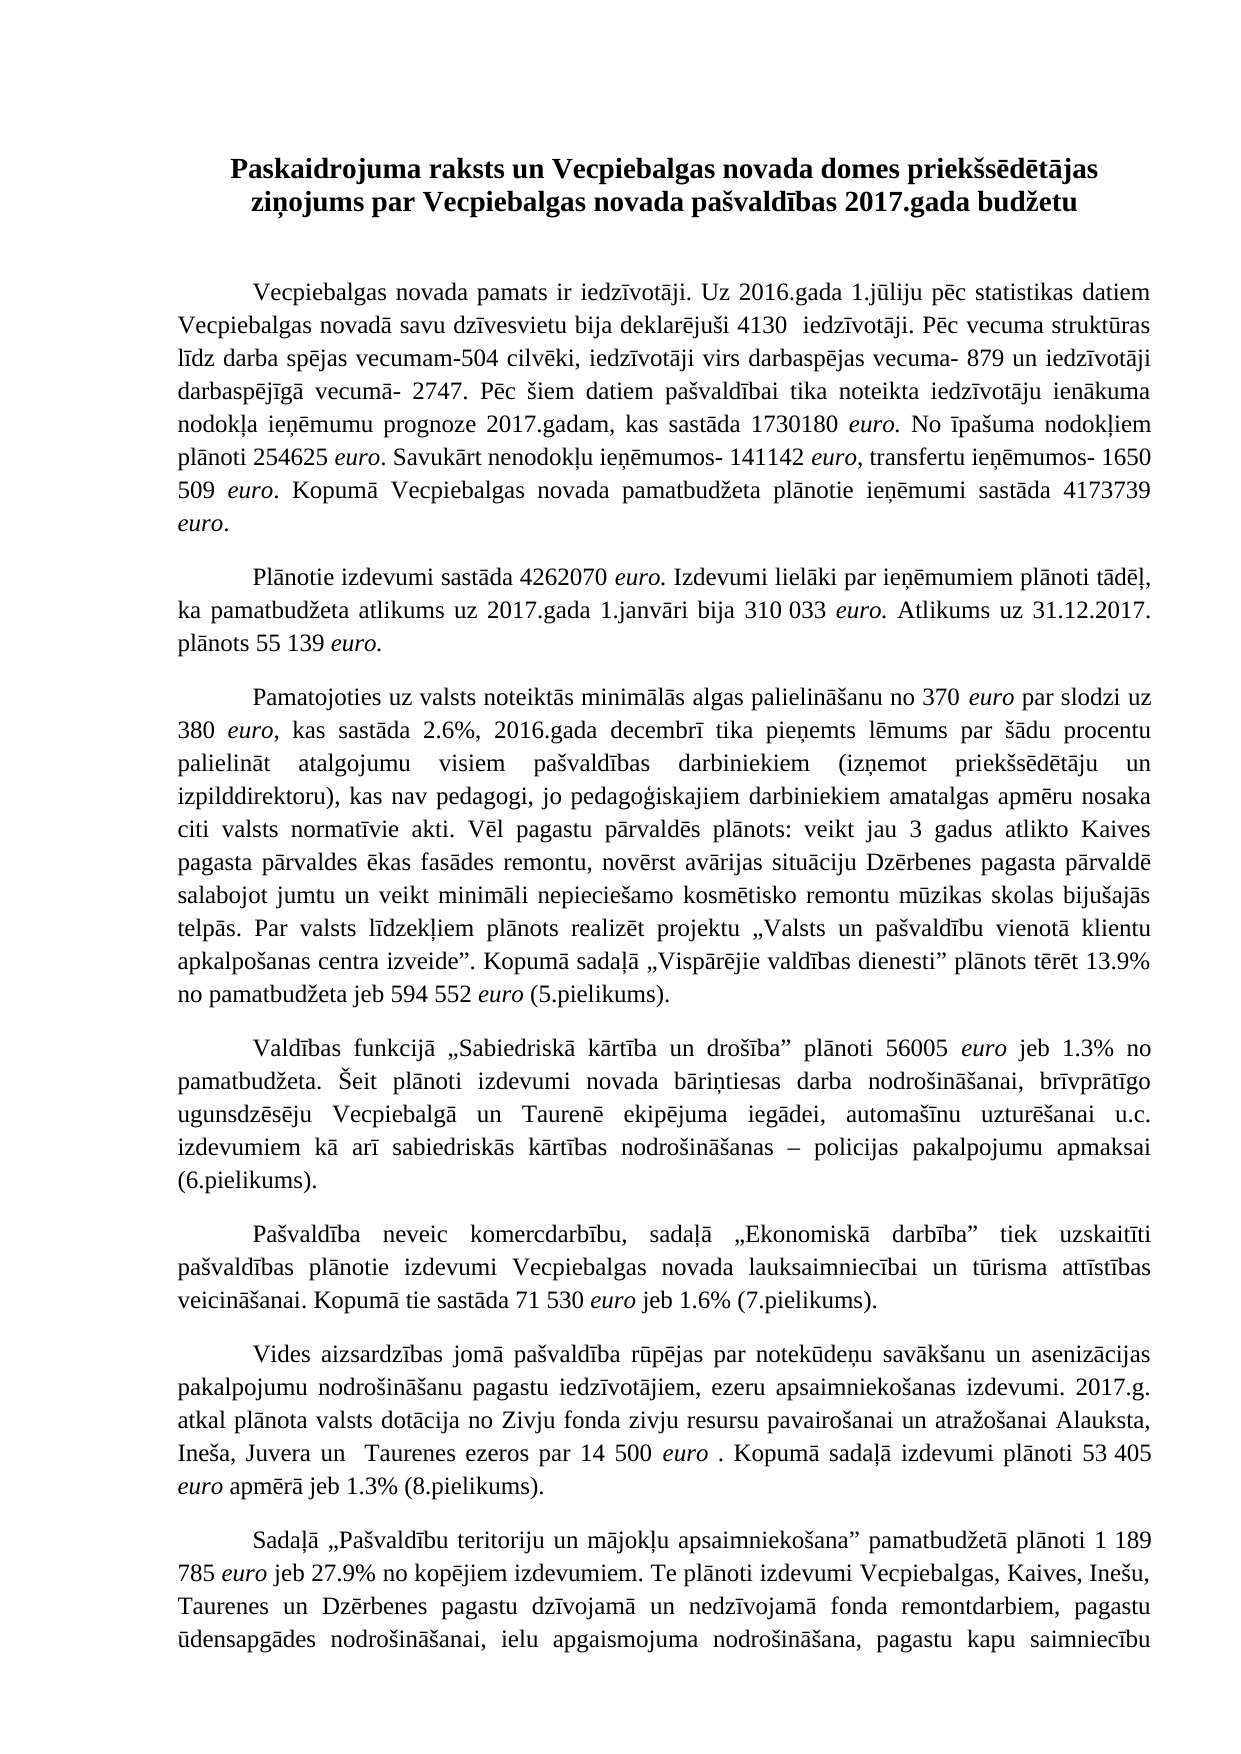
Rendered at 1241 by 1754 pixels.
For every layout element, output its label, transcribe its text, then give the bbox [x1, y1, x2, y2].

subtitle Paskaidrojuma raksts un Vecpiebalgas novada domes priekšsēdētājas ziņojums par Vecpiebalgas novada pašvaldības 2017.gada budžetu [177, 151, 1152, 218]
text Pašvaldība neveic komercdarbību, sadaļā „Ekonomiskā darbība” tiek uzskaitīti pašvaldības plānotie izdevumi Vecpiebalgas novada lauksaimniecībai un tūrisma attīstības veicināšanai. Kopumā tie sastāda 71 530 euro jeb 1.6% (7.pielikums). [177, 1219, 1152, 1314]
text Pamatojoties uz valsts noteiktās minimālās algas palielināšanu no 370 euro par slodzi uz 380 euro, kas sastāda 2.6%, 2016.gada decembrī tika pieņemts lēmums par šādu procentu palielināt atalgojumu visiem pašvaldības darbiniekiem (izņemot priekšsēdētāju un izpilddirektoru), kas nav pedagogi, jo pedagoģiskajiem darbiniekiem amatalgas apmēru nosaka citi valsts normatīvie akti. Vēl pagastu pārvaldēs plānots: veikt jau 3 gadus atlikto Kaives pagasta pārvaldes ēkas fasādes remontu, novērst avārijas situāciju Dzērbenes pagasta pārvaldē salabojot jumtu un veikt minimāli nepieciešamo kosmētisko remontu mūzikas skolas bijušajās telpās. Par valsts līdzekļiem plānots realizēt projektu „Valsts un pašvaldību vienotā klientu apkalpošanas centra izveide”. Kopumā sadaļā „Vispārējie valdības dienesti” plānots tērēt 13.9% no pamatbudžeta jeb 594 552 euro (5.pielikums). [177, 682, 1152, 1008]
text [177, 1525, 1152, 1653]
text Vides aizsardzības jomā pašvaldība rūpējas par notekūdeņu savākšanu un asenizācijas pakalpojumu nodrošināšanu pagastu iedzīvotājiem, ezeru apsaimniekošanas izdevumi. 2017.g. atkal plānota valsts dotācija no Zivju fonda zivju resursu pavairošanai un atražošanai Alauksta, Ineša, Juvera un Taurenes ezeros par 14 500 euro . Kopumā sadaļā izdevumi plānoti 53 405 euro apmērā jeb 1.3% (8.pielikums). [177, 1339, 1152, 1500]
text Plānotie izdevumi sastāda 4262070 euro. Izdevumi lielāki par ieņēmumiem plānoti tādēļ, ka pamatbudžeta atlikums uz 2017.gada 1.janvāri bija 310 033 euro. Atlikums uz 31.12.2017. plānots 55 139 euro. [177, 562, 1152, 657]
text Valdības funkcijā „Sabiedriskā kārtība un drošība” plānoti 56005 euro jeb 1.3% no pamatbudžeta. Šeit plānoti izdevumi novada bāriņtiesas darba nodrošināšanai, brīvprātīgo ugunsdzēsēju Vecpiebalgā un Taurenē ekipējuma iegādei, automašīnu uzturēšanai u.c. izdevumiem kā arī sabiedriskās kārtības nodrošināšanas – policijas pakalpojumu apmaksai (6.pielikums). [177, 1033, 1152, 1194]
text Vecpiebalgas novada pamats ir iedzīvotāji. Uz 2016.gada 1.jūliju pēc statistikas datiem Vecpiebalgas novadā savu dzīvesvietu bija deklarējuši 4130 iedzīvotāji. Pēc vecuma struktūras līdz darba spējas vecumam-504 cilvēki, iedzīvotāji virs darbaspējas vecuma- 879 un iedzīvotāji darbaspējīgā vecumā- 2747. Pēc šiem datiem pašvaldībai tika noteikta iedzīvotāju ienākuma nodokļa ieņēmumu prognoze 2017.gadam, kas sastāda 1730180 euro. No īpašuma nodokļiem plānoti 254625 euro. Savukārt nenodokļu ieņēmumos- 141142 euro, transfertu ieņēmumos- 1650 509 euro. Kopumā Vecpiebalgas novada pamatbudžeta plānotie ieņēmumi sastāda 4173739 euro. [177, 277, 1152, 537]
